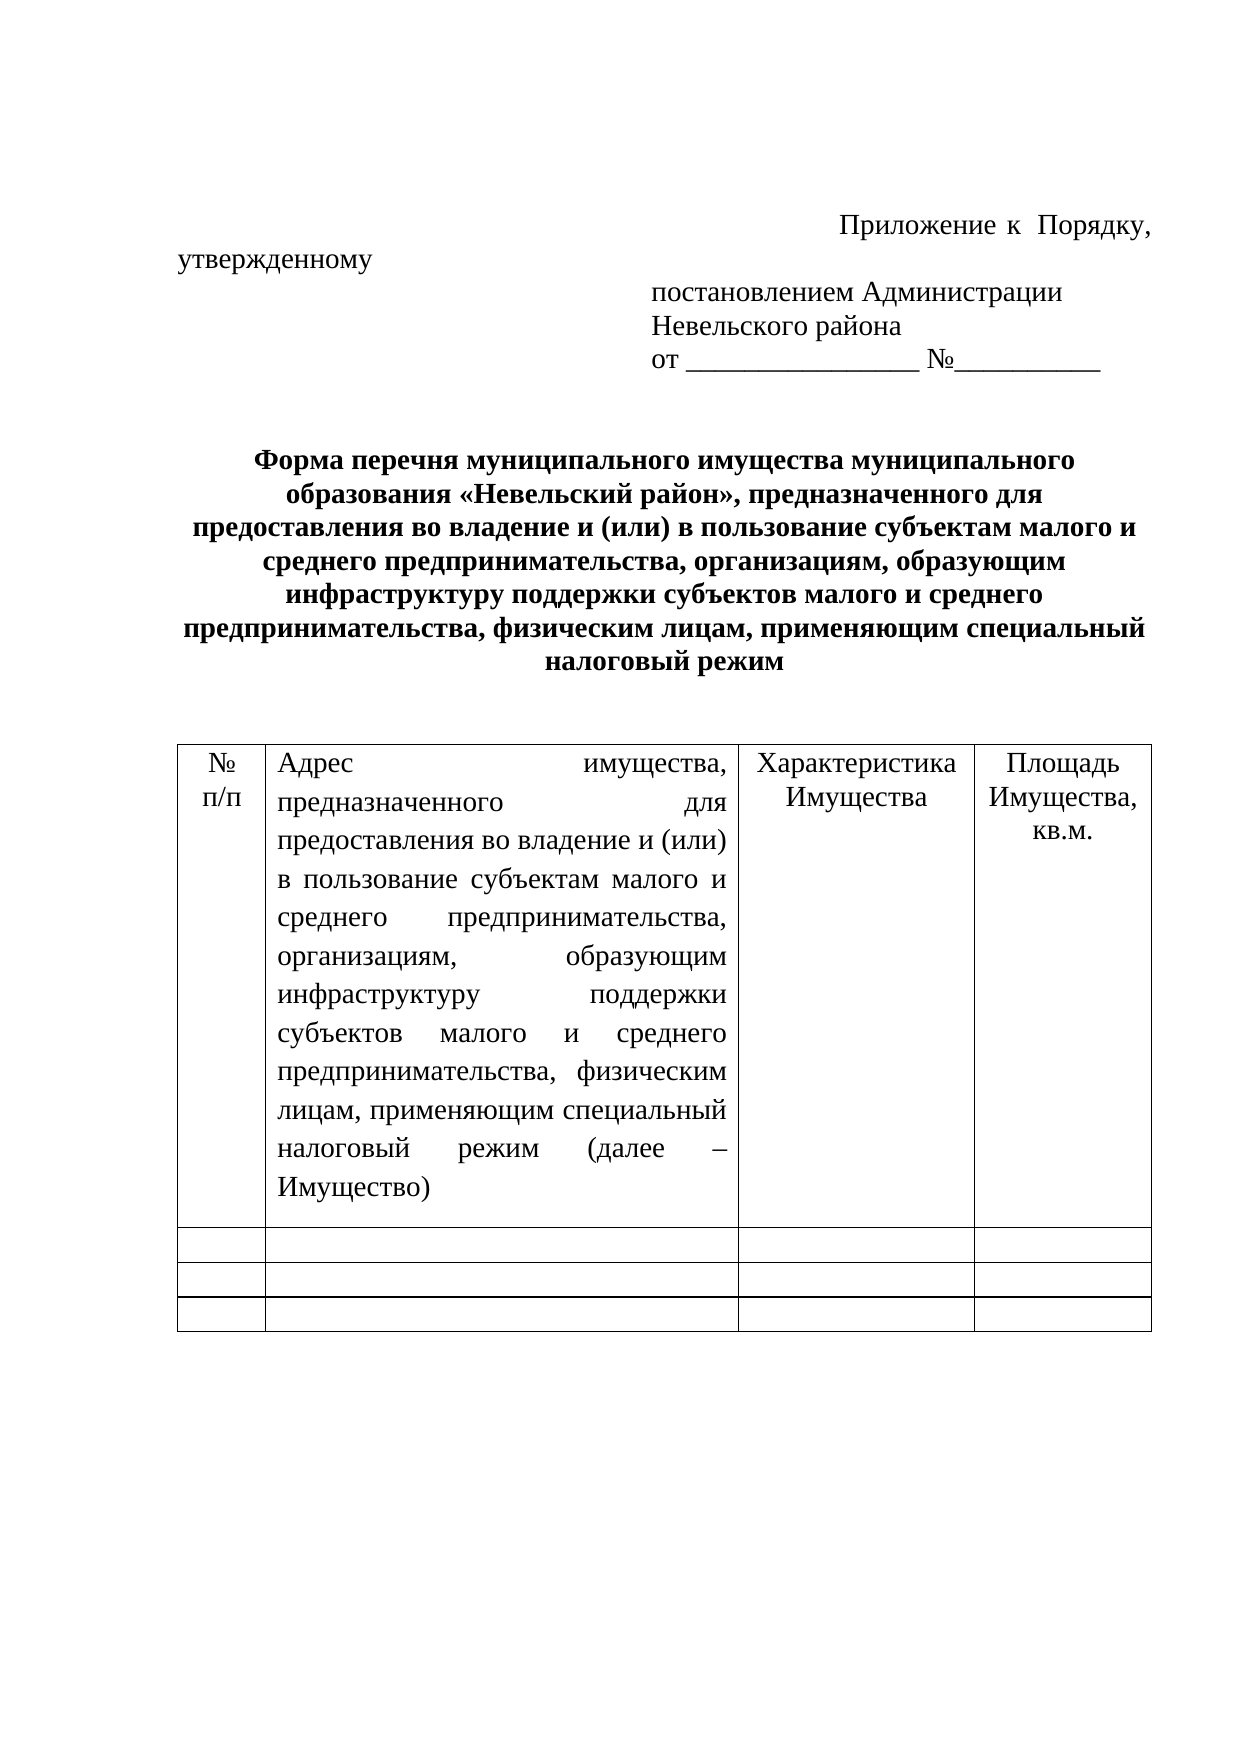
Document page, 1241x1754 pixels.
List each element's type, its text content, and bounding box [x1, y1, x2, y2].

table_header Адрес имущества, предназначенного для предоставления во владение и (или) в пользование субъектам малого и среднего предпринимательства, организациям, образующим инфраструктуру поддержки субъектов малого и среднего предпринимательства, физическим лицам, применяющим специальный налоговый режим (далее – Имущество) [266, 745, 738, 1227]
table_cell [178, 1298, 265, 1331]
table_cell [739, 1263, 974, 1296]
text Форма перечня муниципального имущества муниципального образования «Невельский район», предназначенного для предоставления во владение и (или) в пользование субъектам малого и среднего предпринимательства, организациям, образующим инфраструктуру поддержки субъектов малого и среднего предпринимательства, физическим лицам, применяющим специальный налоговый режим [177, 442, 1152, 677]
table_cell [739, 1298, 974, 1331]
text Приложение к Порядку, утвержденному [177, 207, 1152, 274]
text Невельского района [177, 308, 1152, 342]
table_cell [266, 1228, 738, 1262]
text постановлением Администрации [177, 274, 1152, 308]
table_cell [178, 1263, 265, 1296]
table_cell [266, 1263, 738, 1296]
table_header Характеристика Имущества [739, 745, 974, 1227]
table_cell [178, 1228, 265, 1262]
table_cell [975, 1298, 1151, 1331]
table_cell [739, 1228, 974, 1262]
table_cell [975, 1263, 1151, 1296]
table_cell [266, 1298, 738, 1331]
text от ________________ №__________ [177, 342, 1152, 375]
table_cell [975, 1228, 1151, 1262]
table_header № п/п [178, 745, 265, 1227]
table_header Площадь Имущества, кв.м. [975, 745, 1151, 1227]
